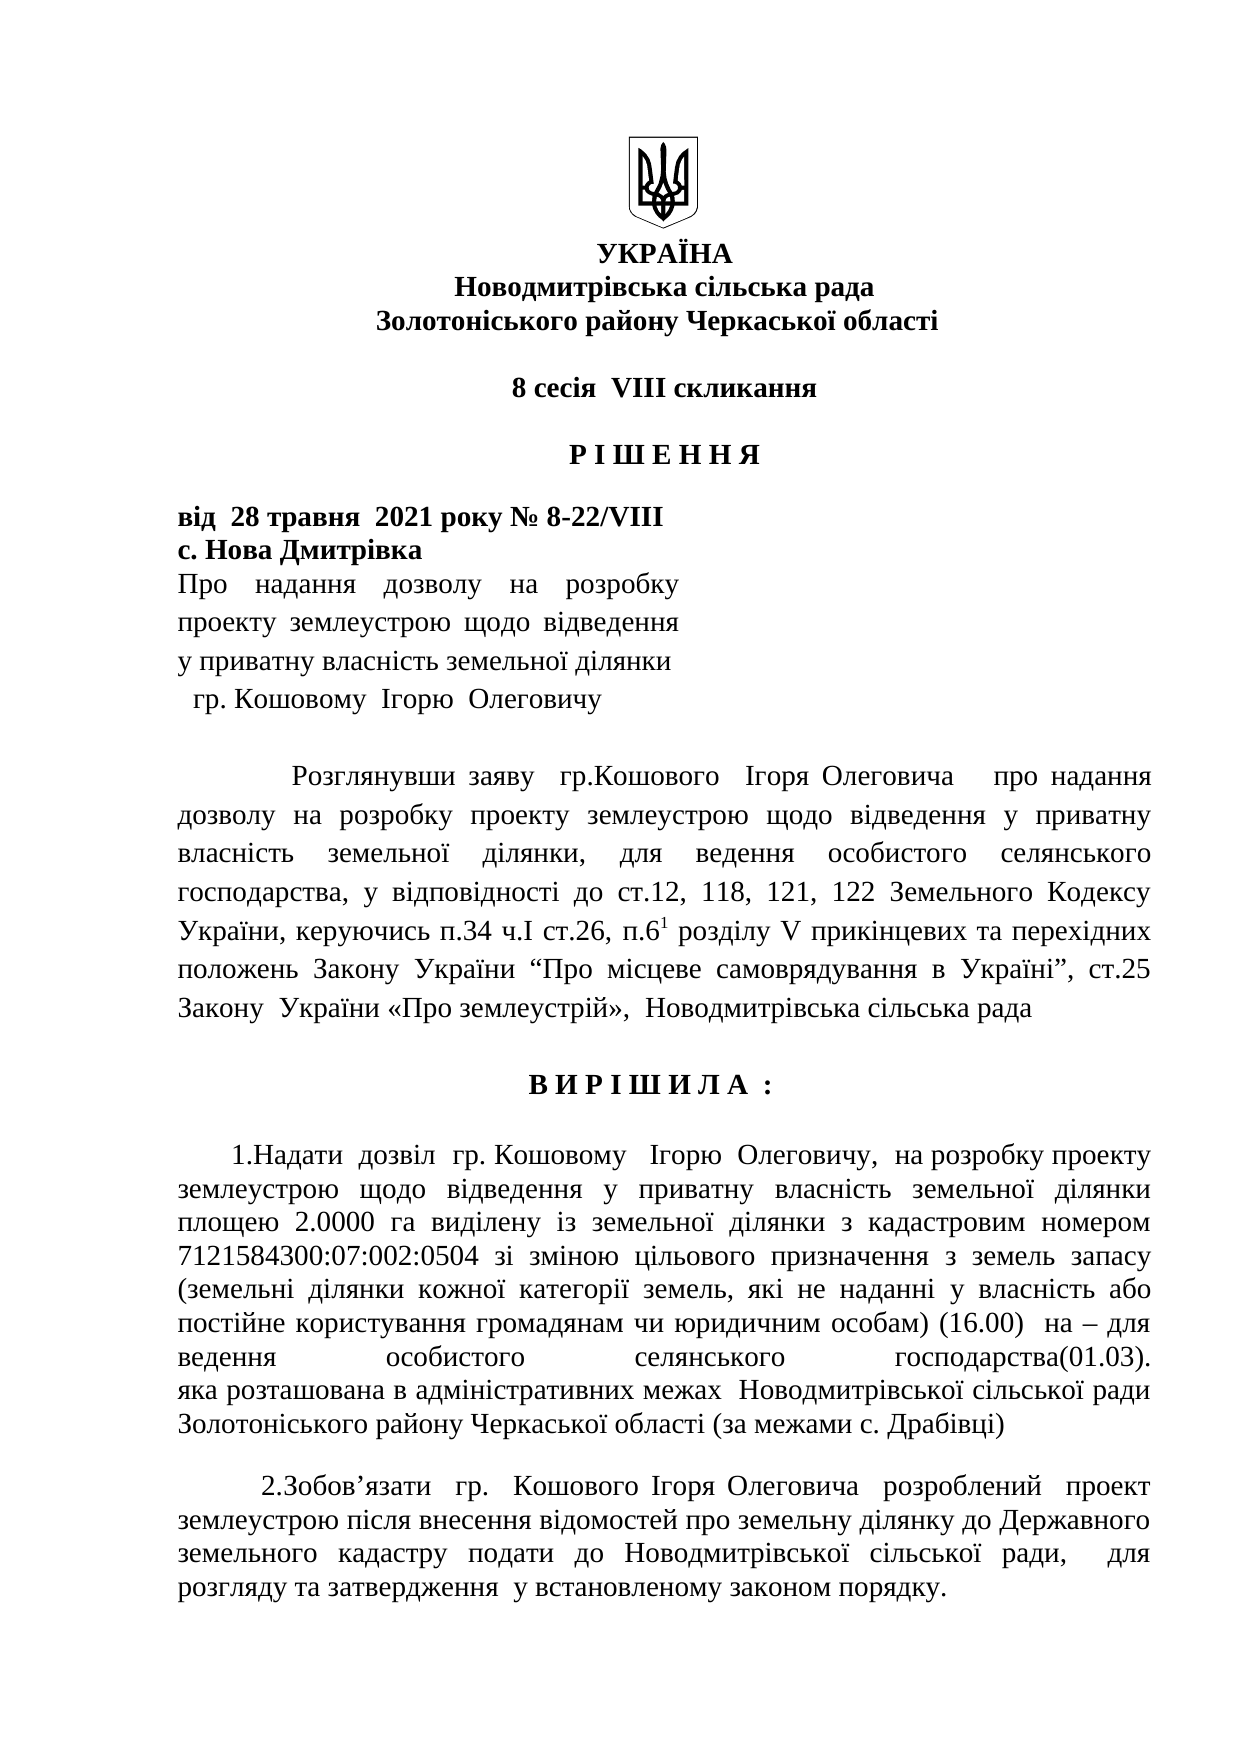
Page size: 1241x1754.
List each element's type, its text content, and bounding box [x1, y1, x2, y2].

text УКРАЇНА [177, 236, 1152, 269]
text 8 сесія VIІІ скликання [177, 370, 1152, 403]
text Розглянувши заяву гр.Кошового Ігоря Олеговича про надання дозволу на розробку проекту землеустрою щодо відведення у приватну власність земельної ділянки, для ведення особистого селянського господарства, у відповідності до ст.12, 118, 121, 122 Земельного Кодексу України, керуючись п.34 ч.І ст.26, п.61 розділу V прикінцевих та перехідних положень Закону України “Про місцеве самоврядування в Україні”, ст.25 Закону України «Про землеустрій», Новодмитрівська сільська рада [177, 758, 1152, 1023]
text гр. Кошовому Ігорю Олеговичу [193, 681, 679, 715]
text 2.Зобов’язати гр. Кошового Ігоря Олеговича розроблений проект землеустрою після внесення відомостей про земельну ділянку до Державного земельного кадастру подати до Новодмитрівської сільської ради, для розгляду та затвердження у встановленому законом порядку. [177, 1468, 1152, 1603]
text Новодмитрівська сільська рада [177, 269, 1152, 303]
text Золотоніського району Черкаської області [177, 303, 1137, 336]
text с. Нова Дмитрівка [177, 532, 1152, 566]
text Про надання дозволу на розробку проекту землеустрою щодо відведення у приватну власність земельної ділянки [177, 566, 679, 676]
text від 28 травня 2021 року № 8-22/VІІІ [177, 499, 1152, 532]
text Р І Ш Е Н Н Я [177, 437, 1152, 471]
text 1.Надати дозвіл гр. Кошовому Ігорю Олеговичу, на розробку проекту землеустрою щодо відведення у приватну власність земельної ділянки площею 2.0000 га виділену із земельної ділянки з кадастровим номером 7121584300:07:002:0504 зі зміною цільового призначення з земель запасу (земельні ділянки кожної категорії земель, які не наданні у власність або постійне користування громадянам чи юридичним особам) (16.00) на – для ведення особистого селянського господарства(01.03). яка розташована в адміністративних межах Новодмитрівської сільської ради Золотоніського району Черкаської області (за межами с. Драбівці) [177, 1137, 1152, 1439]
text В И Р І Ш И Л А : [193, 1067, 1152, 1100]
